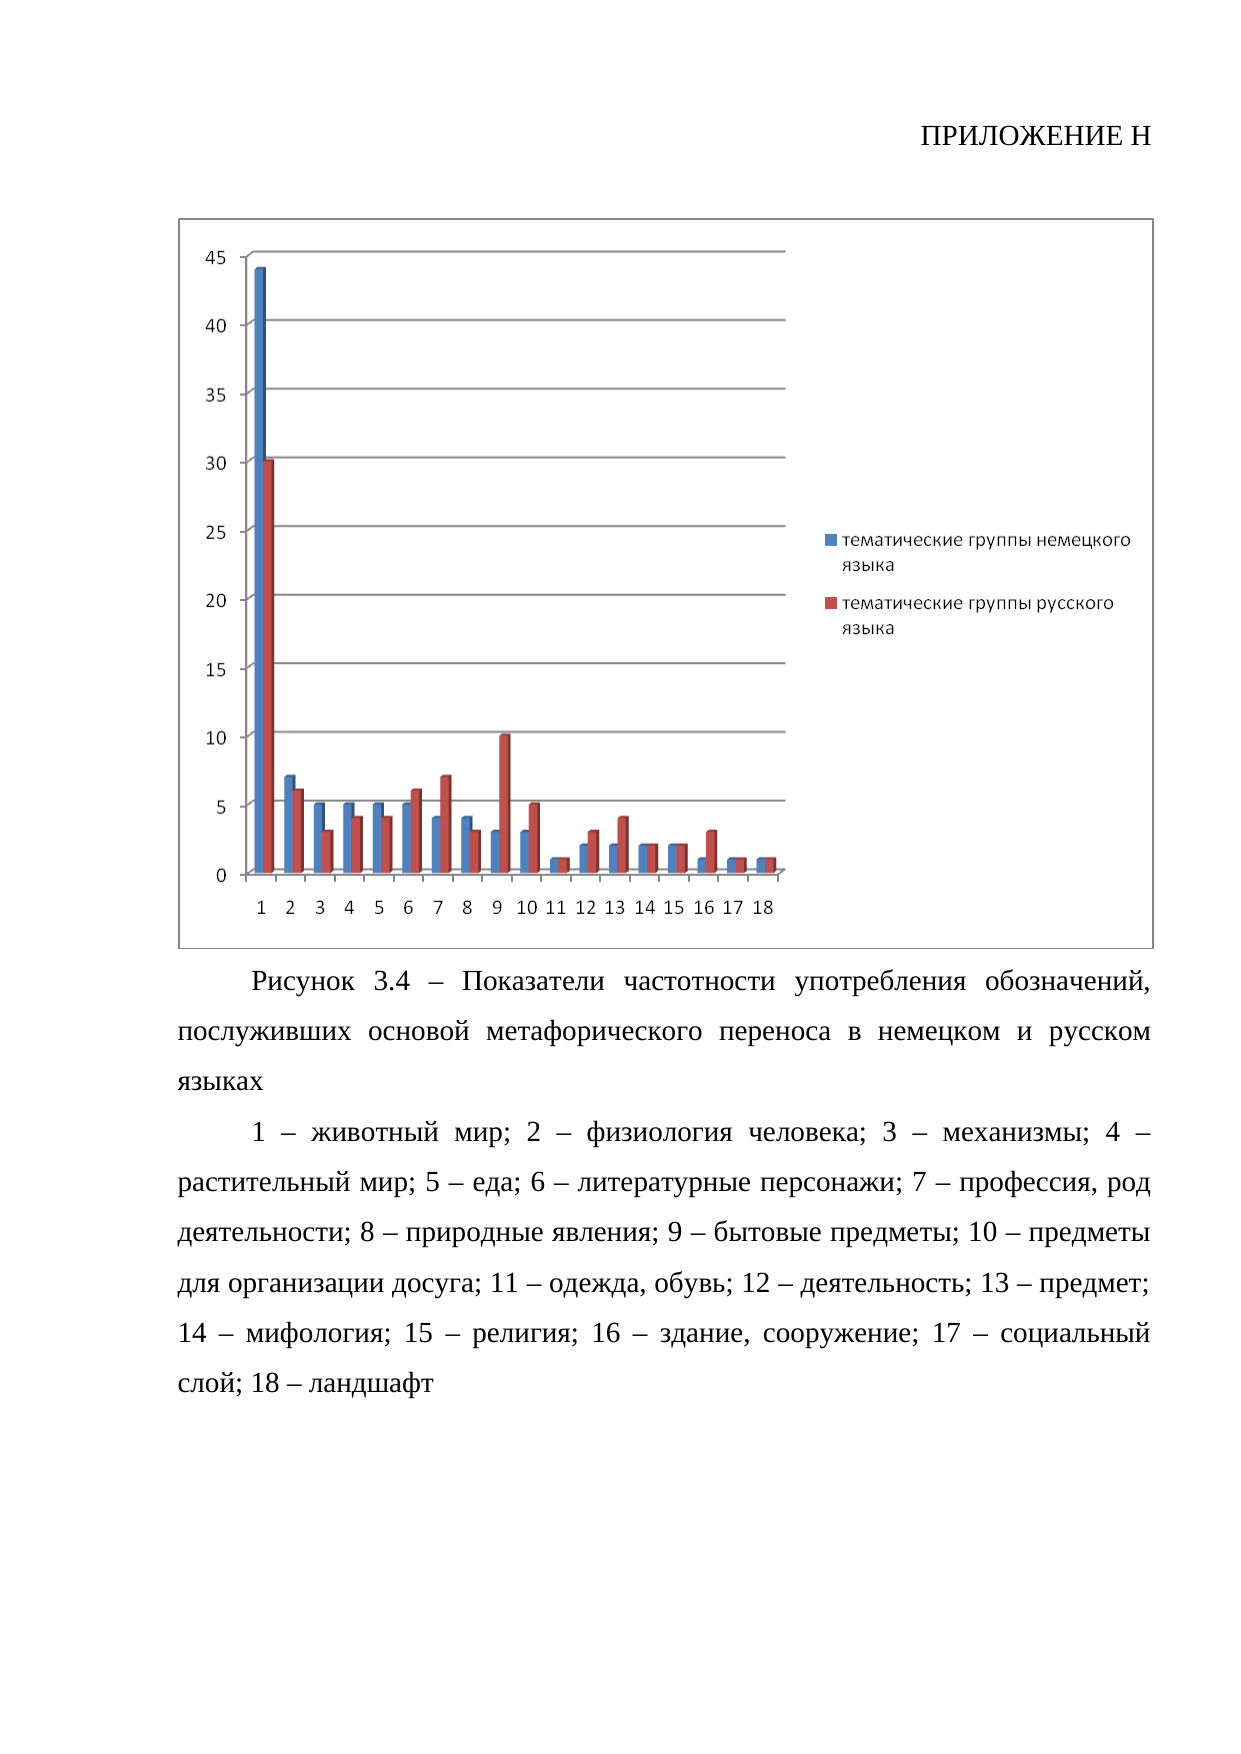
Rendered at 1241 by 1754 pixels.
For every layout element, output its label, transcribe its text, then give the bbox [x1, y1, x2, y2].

text Рисунок 3.4 – Показатели частотности употребления обозначений, послуживших основой метафорического переноса в немецком и русском языках [177, 963, 1152, 1097]
text ПРИЛОЖЕНИЕ Н [177, 118, 1152, 152]
picture [177, 218, 1154, 949]
text 1 – животный мир; 2 – физиология человека; 3 – механизмы; 4 – растительный мир; 5 – еда; 6 – литературные персонажи; 7 – профессия, род деятельности; 8 – природные явления; 9 – бытовые предметы; 10 – предметы для организации досуга; 11 – одежда, обувь; 12 – деятельность; 13 – предмет; 14 – мифология; 15 – религия; 16 – здание, сооружение; 17 – социальный слой; 18 – ландшафт [177, 1114, 1152, 1399]
